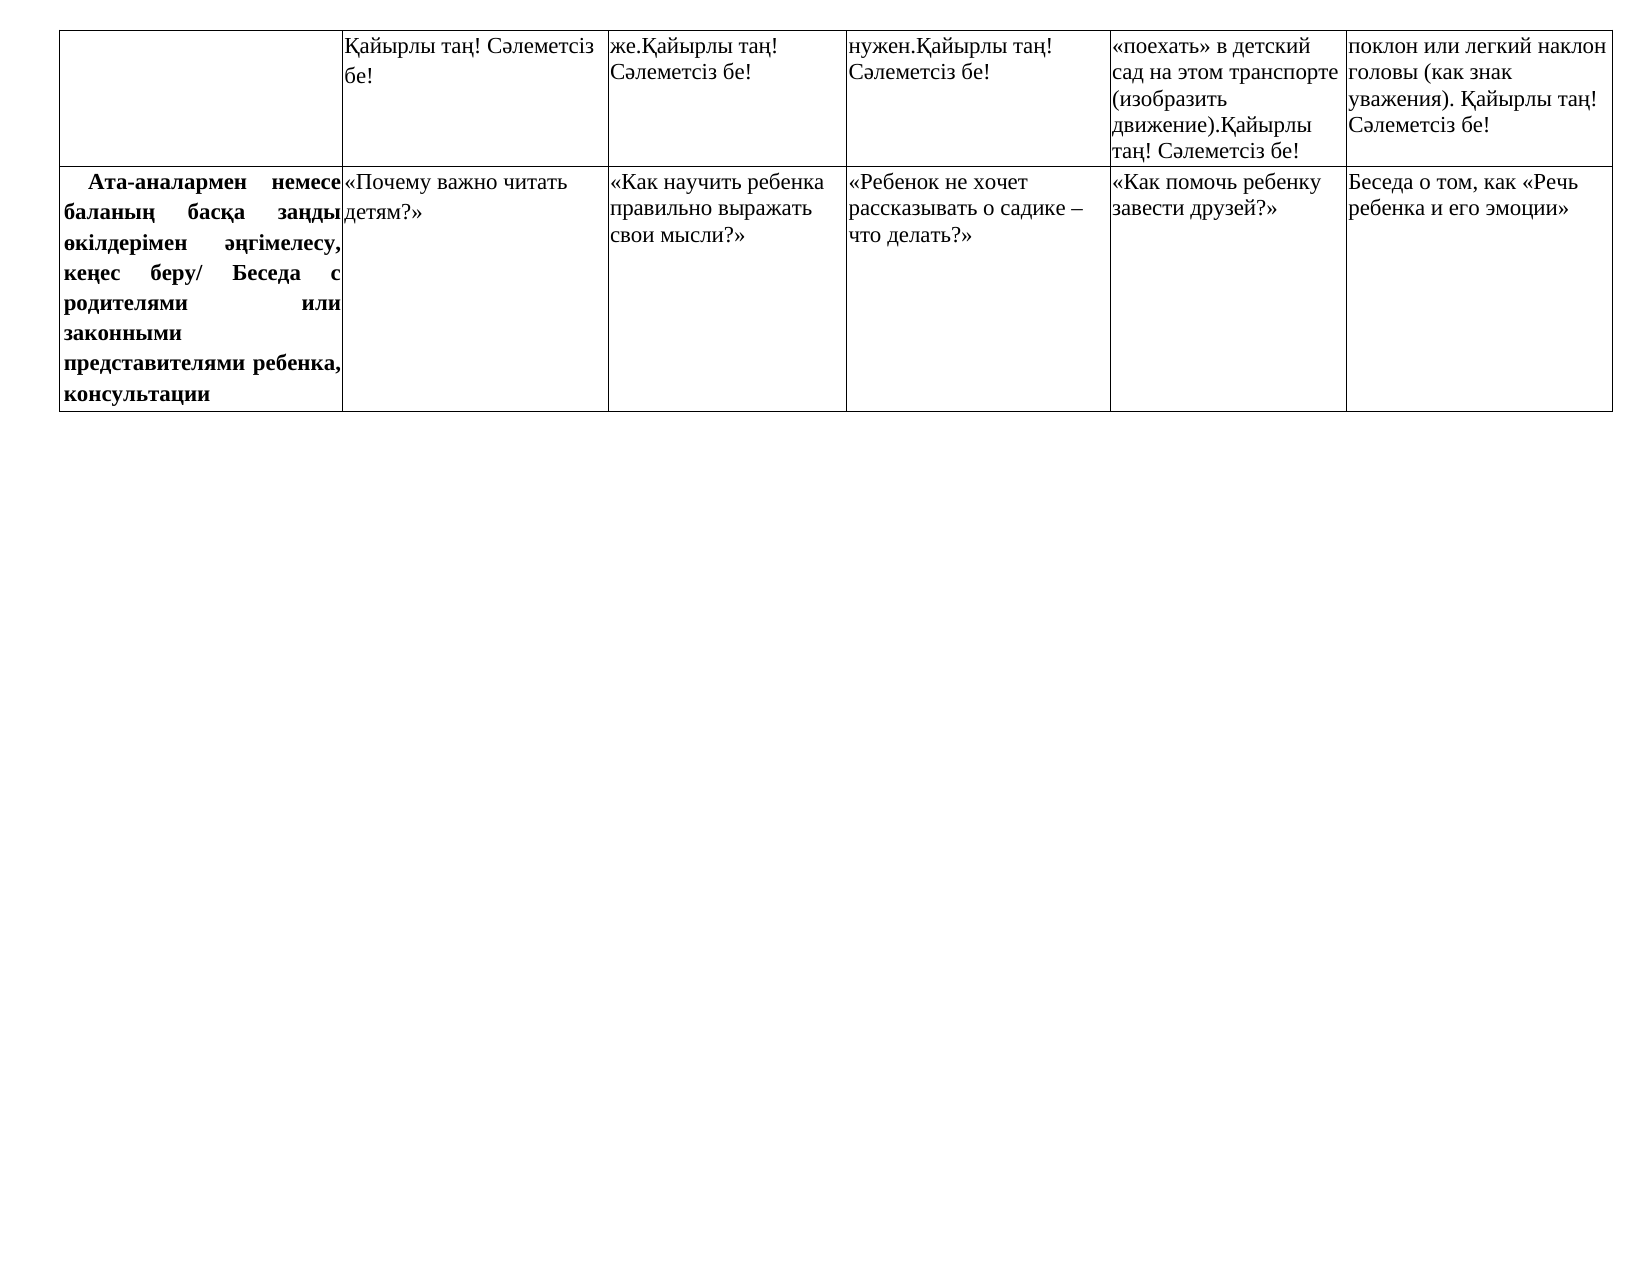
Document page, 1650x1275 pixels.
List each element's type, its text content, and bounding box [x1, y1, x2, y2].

table_cell «Ребенок не хочет рассказывать о садике – что делать?» [847, 167, 1110, 411]
table_cell «Как научить ребенка правильно выражать свои мысли?» [609, 167, 846, 411]
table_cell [343, 31, 608, 166]
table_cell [847, 31, 1110, 166]
table_cell Ата-аналармен немесе баланың басқа заңды өкілдерімен әңгімелесу, кеңес беру/ Беседа с родителями или законными представителями ребенка, консультации [60, 167, 342, 411]
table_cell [609, 31, 846, 166]
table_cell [60, 31, 342, 166]
table_cell «Почему важно читать детям?» [343, 167, 608, 411]
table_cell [1111, 31, 1346, 166]
table_cell «Как помочь ребенку завести друзей?» [1111, 167, 1346, 411]
table_cell Беседа о том, как «Речь ребенка и его эмоции» [1347, 167, 1612, 411]
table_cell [1347, 31, 1612, 166]
